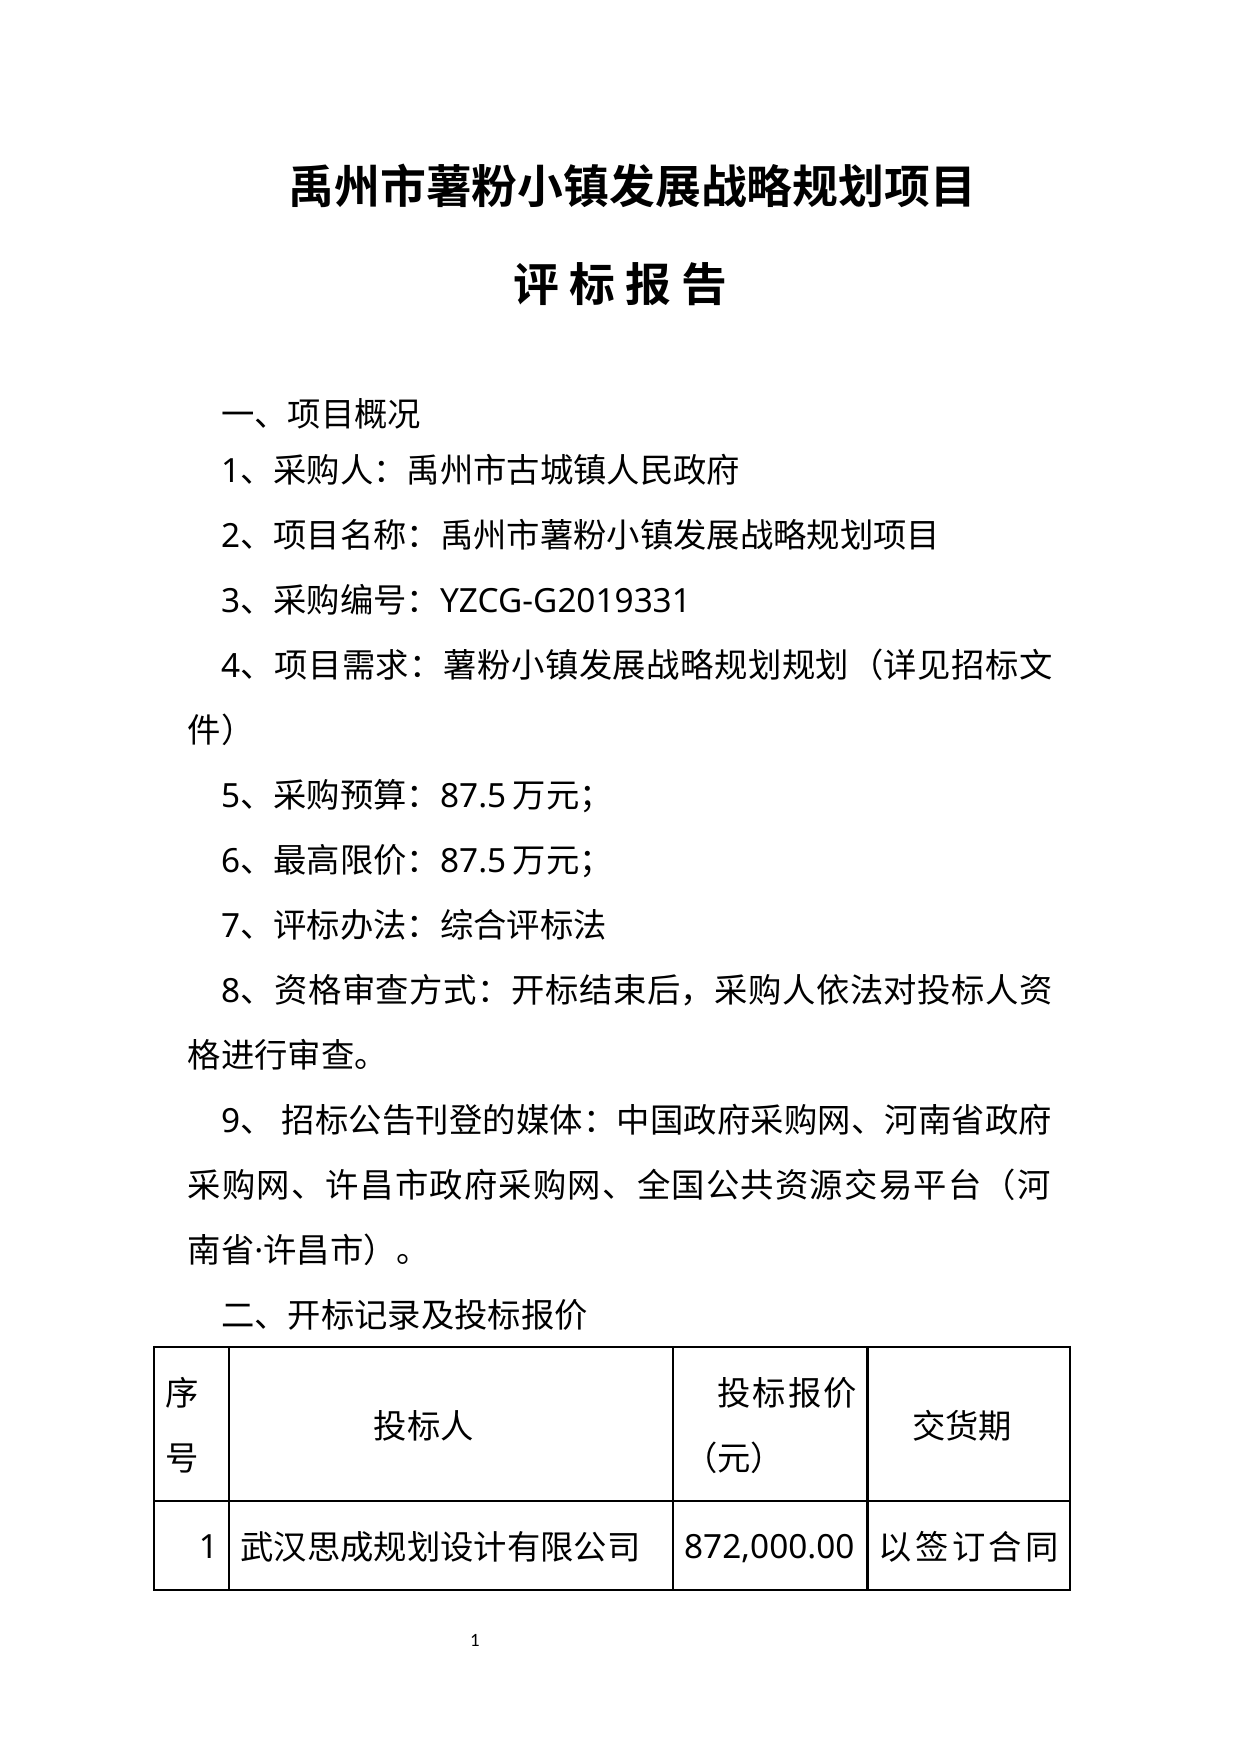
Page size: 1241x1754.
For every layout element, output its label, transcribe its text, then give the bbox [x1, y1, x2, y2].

text 禹州市薯粉小镇发展战略规划项目 [187, 135, 1053, 233]
table_header 序号 [155, 1348, 228, 1500]
text 1、采购人：禹州市古城镇人民政府 [187, 436, 1053, 501]
table_header 投标报价（元） [674, 1348, 866, 1500]
table_header 交货期 [869, 1348, 1069, 1500]
text 3、采购编号：YZCG-G2019331 [187, 566, 1053, 631]
table_cell 1 [155, 1502, 228, 1589]
text 评 标 报 告 [187, 233, 1053, 330]
text 9、 招标公告刊登的媒体：中国政府采购网、河南省政府采购网、许昌市政府采购网、全国公共资源交易平台（河南省·许昌市）。 [187, 1086, 1053, 1281]
table_cell 872,000.00 [674, 1502, 866, 1589]
table_cell 以签订合同为准 [869, 1502, 1069, 1589]
text 4、项目需求：薯粉小镇发展战略规划规划（详见招标文件） [187, 631, 1053, 761]
text 二、开标记录及投标报价 [187, 1281, 1053, 1346]
text 一、项目概况 [187, 377, 1053, 436]
text 7、评标办法：综合评标法 [187, 891, 1053, 956]
text 8、资格审查方式：开标结束后，采购人依法对投标人资格进行审查。 [187, 956, 1053, 1086]
table_header 投标人 [230, 1348, 672, 1500]
text 5、采购预算：87.5万元； [187, 761, 1053, 826]
table_cell 武汉思成规划设计有限公司 [230, 1502, 672, 1589]
text 2、项目名称：禹州市薯粉小镇发展战略规划项目 [187, 501, 1053, 566]
text 6、最高限价：87.5万元； [187, 826, 1053, 891]
